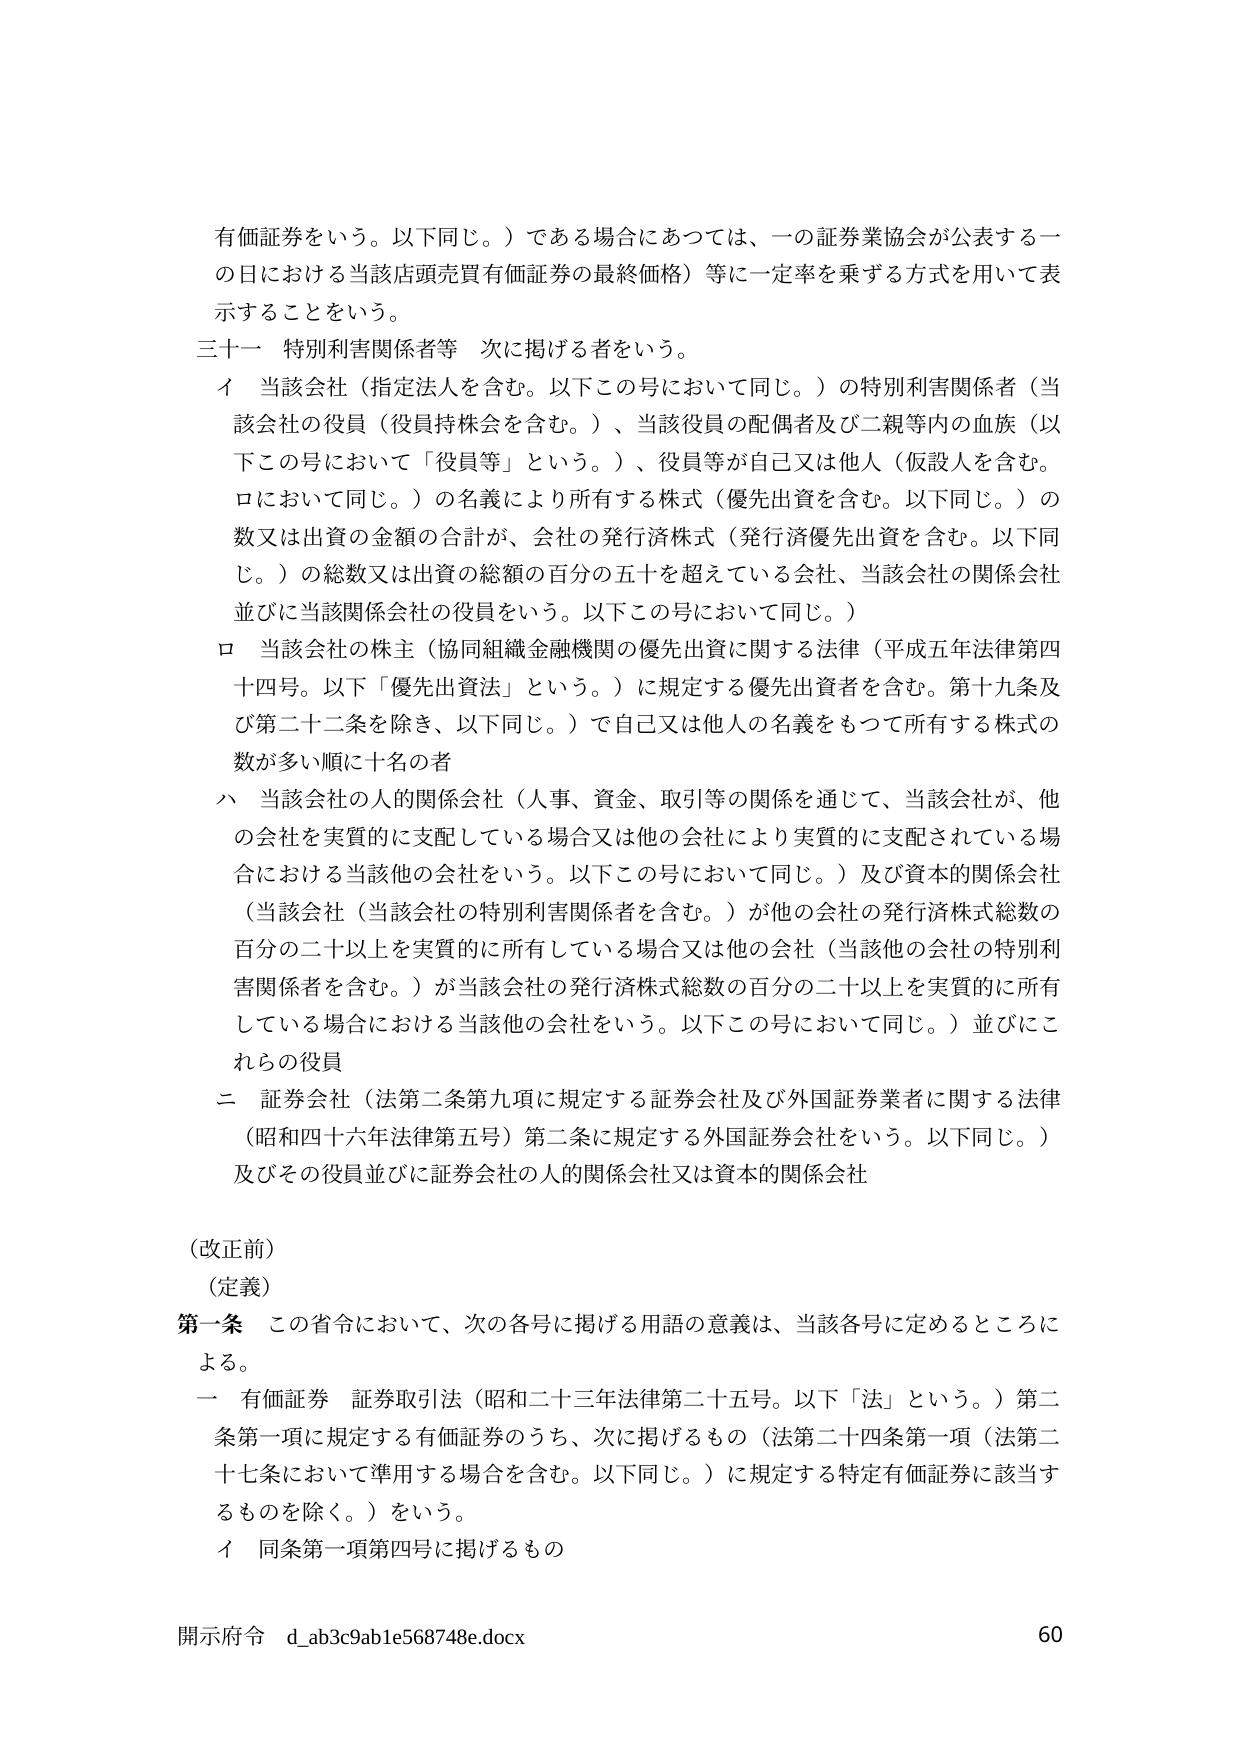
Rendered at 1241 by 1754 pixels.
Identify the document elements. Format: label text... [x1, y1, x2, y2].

text 三十一 特別利害関係者等 次に掲げる者をいう。 [196, 329, 1063, 367]
text ニ 証券会社（法第二条第九項に規定する証券会社及び外国証券業者に関する法律（昭和四十六年法律第五号）第二条に規定する外国証券会社をいう。以下同じ。）及びその役員並びに証券会社の人的関係会社又は資本的関係会社 [215, 1079, 1063, 1192]
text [196, 217, 1063, 329]
text イ 当該会社（指定法人を含む。以下この号において同じ。）の特別利害関係者（当該会社の役員（役員持株会を含む。）、当該役員の配偶者及び二親等内の血族（以下この号において「役員等」という。）、役員等が自己又は他人（仮設人を含む。ロにおいて同じ。）の名義により所有する株式（優先出資を含む。以下同じ。）の数又は出資の金額の合計が、会社の発行済株式（発行済優先出資を含む。以下同じ。）の総数又は出資の総額の百分の五十を超えている会社、当該会社の関係会社並びに当該関係会社の役員をいう。以下この号において同じ。） [215, 367, 1063, 629]
text イ 同条第一項第四号に掲げるもの [215, 1529, 1063, 1567]
text ロ 当該会社の株主（協同組織金融機関の優先出資に関する法律（平成五年法律第四十四号。以下「優先出資法」という。）に規定する優先出資者を含む。第十九条及び第二十二条を除き、以下同じ。）で自己又は他人の名義をもつて所有する株式の数が多い順に十名の者 [215, 629, 1063, 779]
text （定義） [196, 1267, 1063, 1304]
text （改正前） [177, 1229, 1063, 1267]
text ハ 当該会社の人的関係会社（人事、資金、取引等の関係を通じて、当該会社が、他の会社を実質的に支配している場合又は他の会社により実質的に支配されている場合における当該他の会社をいう。以下この号において同じ。）及び資本的関係会社（当該会社（当該会社の特別利害関係者を含む。）が他の会社の発行済株式総数の百分の二十以上を実質的に所有している場合又は他の会社（当該他の会社の特別利害関係者を含む。）が当該会社の発行済株式総数の百分の二十以上を実質的に所有している場合における当該他の会社をいう。以下この号において同じ。）並びにこれらの役員 [215, 779, 1063, 1079]
text 第一条 この省令において、次の各号に掲げる用語の意義は、当該各号に定めるところによる。 [177, 1304, 1063, 1379]
text 一 有価証券 証券取引法（昭和二十三年法律第二十五号。以下「法」という。）第二条第一項に規定する有価証券のうち、次に掲げるもの（法第二十四条第一項（法第二十七条において準用する場合を含む。以下同じ。）に規定する特定有価証券に該当するものを除く。）をいう。 [196, 1379, 1063, 1529]
